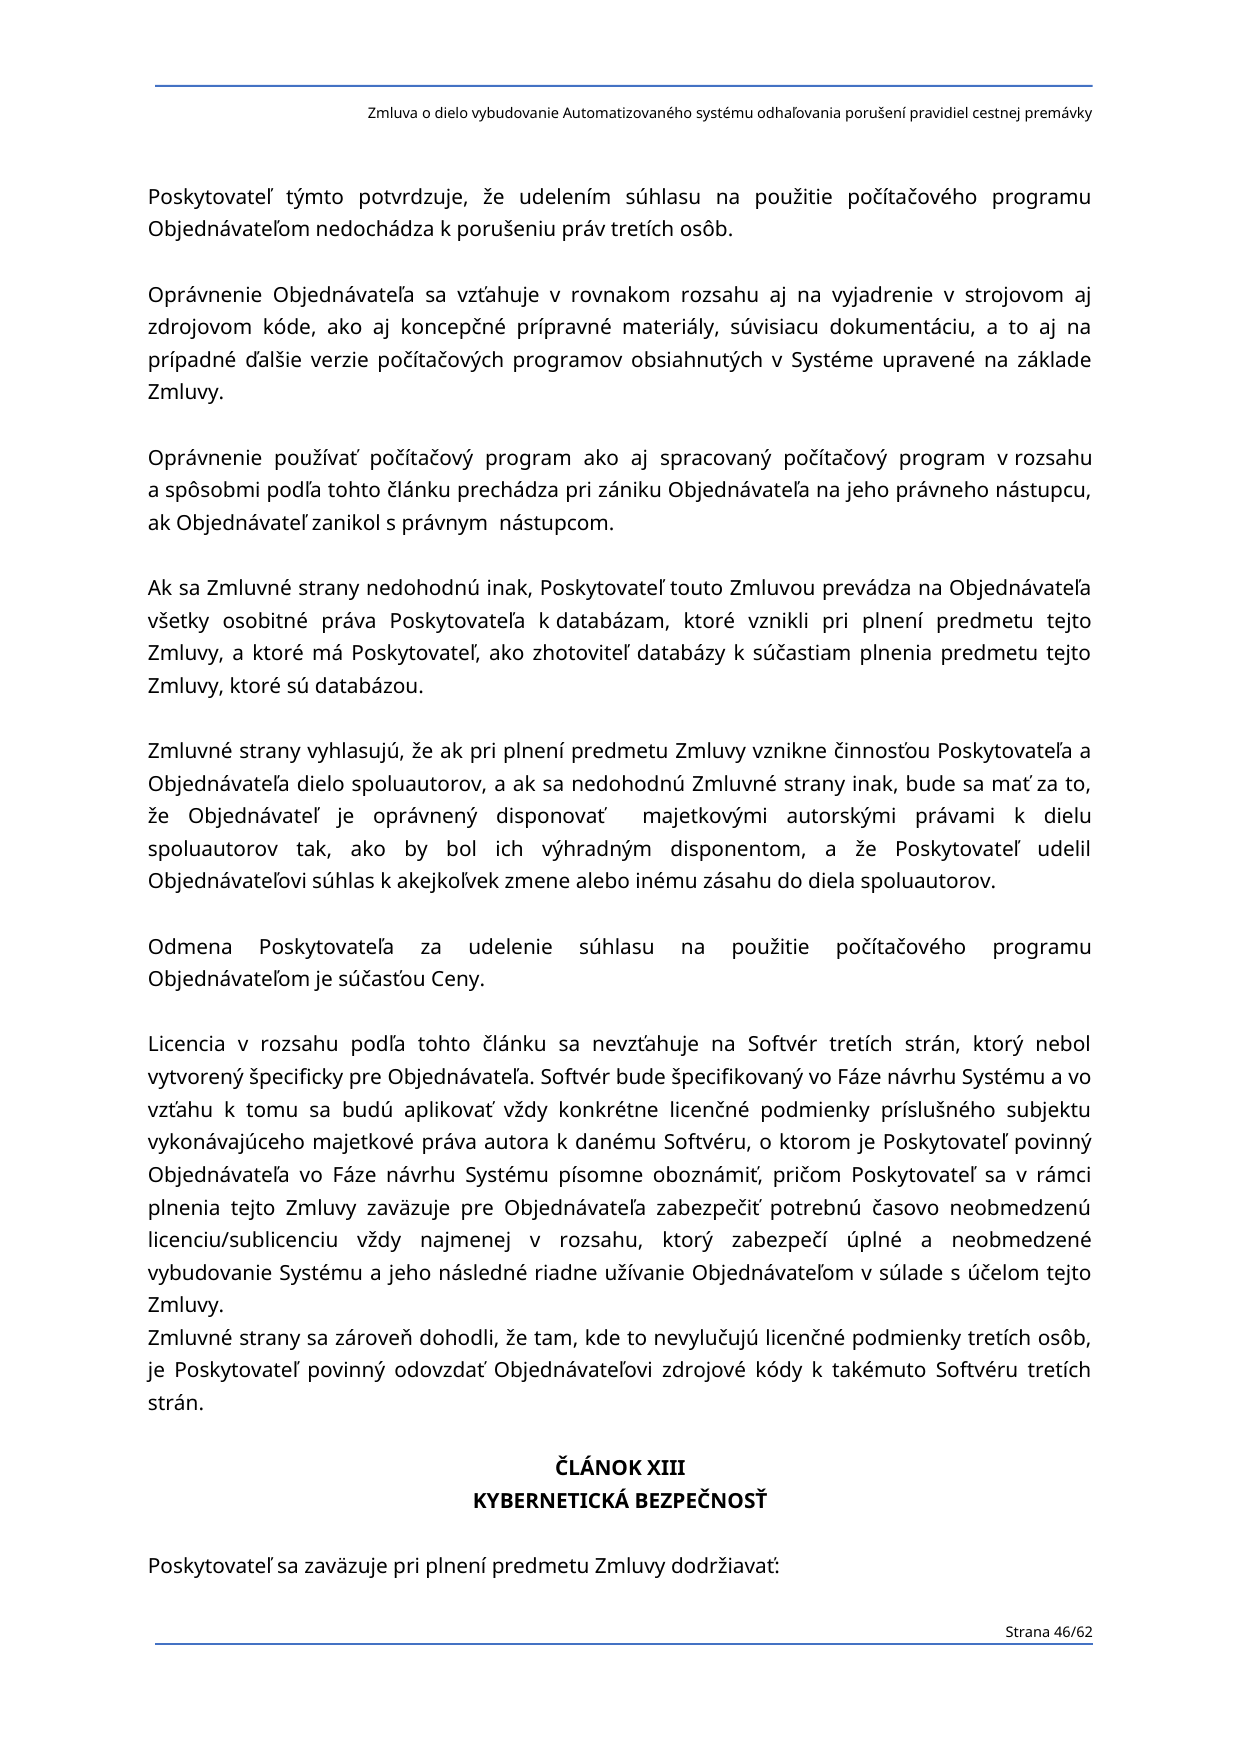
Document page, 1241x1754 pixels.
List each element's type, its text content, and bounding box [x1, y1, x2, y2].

text Oprávnenie používať počítačový program ako aj spracovaný počítačový program v rozsahu a spôsobmi podľa tohto článku prechádza pri zániku Objednávateľa na jeho právneho nástupcu, ak Objednávateľ zanikol s právnym nástupcom. [148, 443, 1093, 536]
text Zmluvné strany sa zároveň dohodli, že tam, kde to nevylučujú licenčné podmienky tretích osôb, je Poskytovateľ povinný odovzdať Objednávateľovi zdrojové kódy k takémuto Softvéru tretích strán. [148, 1323, 1093, 1417]
text Licencia v rozsahu podľa tohto článku sa nevzťahuje na Softvér tretích strán, ktorý nebol vytvorený špecificky pre Objednávateľa. Softvér bude špecifikovaný vo Fáze návrhu Systému a vo vzťahu k tomu sa budú aplikovať vždy konkrétne licenčné podmienky príslušného subjektu vykonávajúceho majetkové práva autora k danému Softvéru, o ktorom je Poskytovateľ povinný Objednávateľa vo Fáze návrhu Systému písomne oboznámiť, pričom Poskytovateľ sa v rámci plnenia tejto Zmluvy zaväzuje pre Objednávateľa zabezpečiť potrebnú časovo neobmedzenú licenciu/sublicenciu vždy najmenej v rozsahu, ktorý zabezpečí úplné a neobmedzené vybudovanie Systému a jeho následné riadne užívanie Objednávateľom v súlade s účelom tejto Zmluvy. [148, 1029, 1093, 1319]
text Poskytovateľ týmto potvrdzuje, že udelením súhlasu na použitie počítačového programu Objednávateľom nedochádza k porušeniu práv tretích osôb. [148, 182, 1093, 243]
text Zmluvné strany vyhlasujú, že ak pri plnení predmetu Zmluvy vznikne činnosťou Poskytovateľa a Objednávateľa dielo spoluautorov, a ak sa nedohodnú Zmluvné strany inak, bude sa mať za to, že Objednávateľ je oprávnený disponovať majetkovými autorskými právami k dielu spoluautorov tak, ako by bol ich výhradným disponentom, a že Poskytovateľ udelil Objednávateľovi súhlas k akejkoľvek zmene alebo inému zásahu do diela spoluautorov. [148, 736, 1093, 895]
text Odmena Poskytovateľa za udelenie súhlasu na použitie počítačového programu Objednávateľom je súčasťou Ceny. [148, 932, 1093, 993]
text KYBERNETICKÁ BEZPEČNOSŤ [148, 1486, 1093, 1514]
text ČLÁNOK XIII [148, 1453, 1093, 1482]
text Oprávnenie Objednávateľa sa vzťahuje v rovnakom rozsahu aj na vyjadrenie v strojovom aj zdrojovom kóde, ako aj koncepčné prípravné materiály, súvisiacu dokumentáciu, a to aj na prípadné ďalšie verzie počítačových programov obsiahnutých v Systéme upravené na základe Zmluvy. [148, 280, 1093, 406]
text Ak sa Zmluvné strany nedohodnú inak, Poskytovateľ touto Zmluvou prevádza na Objednávateľa všetky osobitné práva Poskytovateľa k databázam, ktoré vznikli pri plnení predmetu tejto Zmluvy, a ktoré má Poskytovateľ, ako zhotoviteľ databázy k súčastiam plnenia predmetu tejto Zmluvy, ktoré sú databázou. [148, 573, 1093, 699]
text Poskytovateľ sa zaväzuje pri plnení predmetu Zmluvy dodržiavať: [148, 1551, 1093, 1580]
